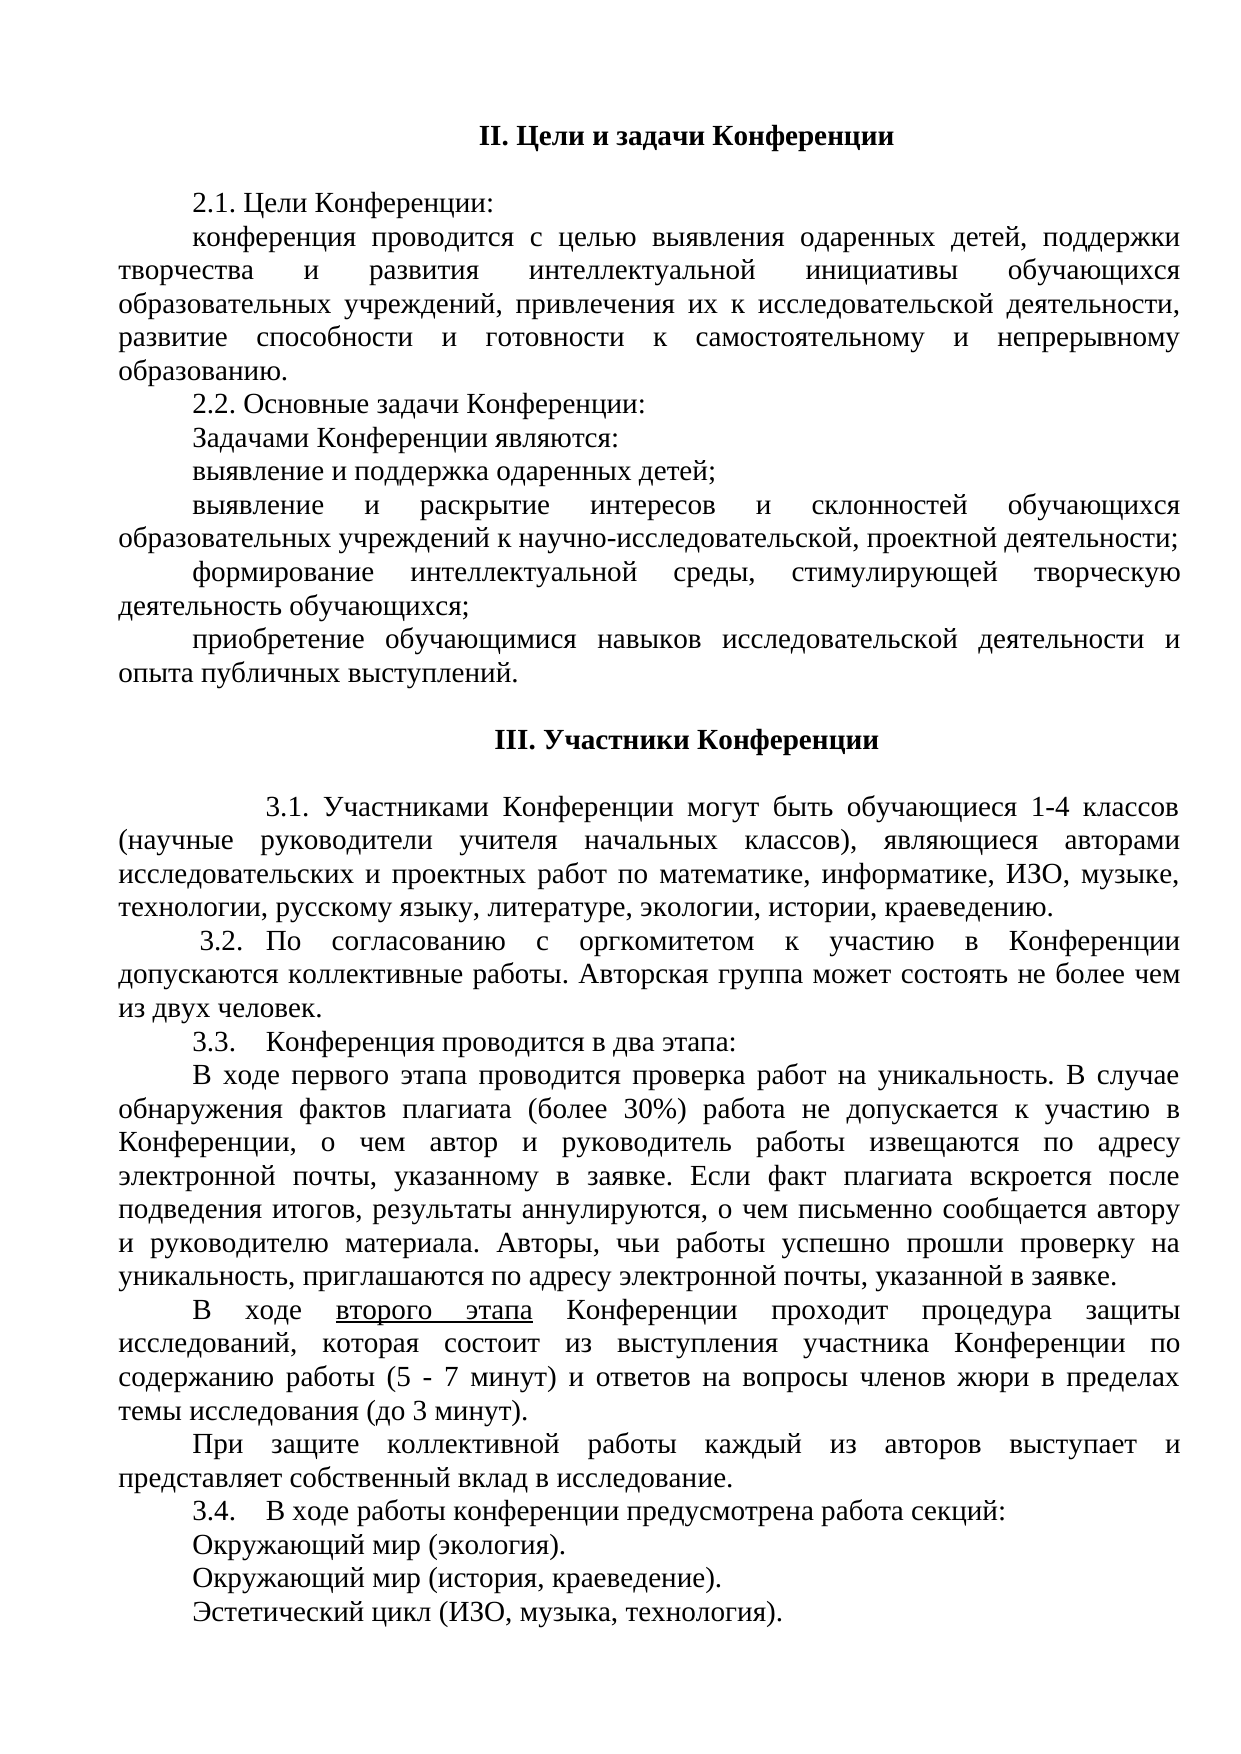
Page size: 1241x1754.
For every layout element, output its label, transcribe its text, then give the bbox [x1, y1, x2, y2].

text 3.4. В ходе работы конференции предусмотрена работа секций: [118, 1493, 1181, 1527]
text II. Цели и задачи Конференции [118, 118, 1181, 152]
text 2.1. Цели Конференции: [118, 185, 1181, 219]
text III. Участники Конференции [118, 722, 1181, 755]
text В ходе первого этапа проводится проверка работ на уникальность. В случае обнаружения фактов плагиата (более 30%) работа не допускается к участию в Конференции, о чем автор и руководитель работы извещаются по адресу электронной почты, указанному в заявке. Если факт плагиата вскроется после подведения итогов, результаты аннулируются, о чем письменно сообщается автору и руководителю материала. Авторы, чьи работы успешно прошли проверку на уникальность, приглашаются по адресу электронной почты, указанной в заявке. [118, 1057, 1181, 1292]
text выявление и раскрытие интересов и склонностей обучающихся образовательных учреждений к научно-исследовательской, проектной деятельности; [118, 487, 1181, 554]
text формирование интеллектуальной среды, стимулирующей творческую деятельность обучающихся; [118, 554, 1181, 621]
text выявление и поддержка одаренных детей; [118, 453, 1181, 487]
text При защите коллективной работы каждый из авторов выступает и представляет собственный вклад в исследование. [118, 1426, 1181, 1493]
text Задачами Конференции являются: [118, 420, 1181, 453]
text Эстетический цикл (ИЗО, музыка, технология). [118, 1594, 1181, 1627]
text 3.2. По согласованию с оргкомитетом к участию в Конференции допускаются коллективные работы. Авторская группа может состоять не более чем из двух человек. [118, 923, 1181, 1024]
text 3.1. Участниками Конференции могут быть обучающиеся 1-4 классов (научные руководители учителя начальных классов), являющиеся авторами исследовательских и проектных работ по математике, информатике, ИЗО, музыке, технологии, русскому языку, литературе, экологии, истории, краеведению. [118, 755, 1181, 923]
text 3.3. Конференция проводится в два этапа: [118, 1024, 1181, 1057]
text Окружающий мир (экология). [118, 1527, 1181, 1560]
text 2.2. Основные задачи Конференции: [118, 386, 1181, 420]
text В ходе второго этапа Конференции проходит процедура защиты исследований, которая состоит из выступления участника Конференции по содержанию работы (5 - 7 минут) и ответов на вопросы членов жюри в пределах темы исследования (до 3 минут). [118, 1292, 1181, 1426]
text приобретение обучающимися навыков исследовательской деятельности и опыта публичных выступлений. [118, 621, 1181, 688]
text Окружающий мир (история, краеведение). [118, 1560, 1181, 1594]
text конференция проводится с целью выявления одаренных детей, поддержки творчества и развития интеллектуальной инициативы обучающихся образовательных учреждений, привлечения их к исследовательской деятельности, развитие способности и готовности к самостоятельному и непрерывному образованию. [118, 219, 1181, 386]
